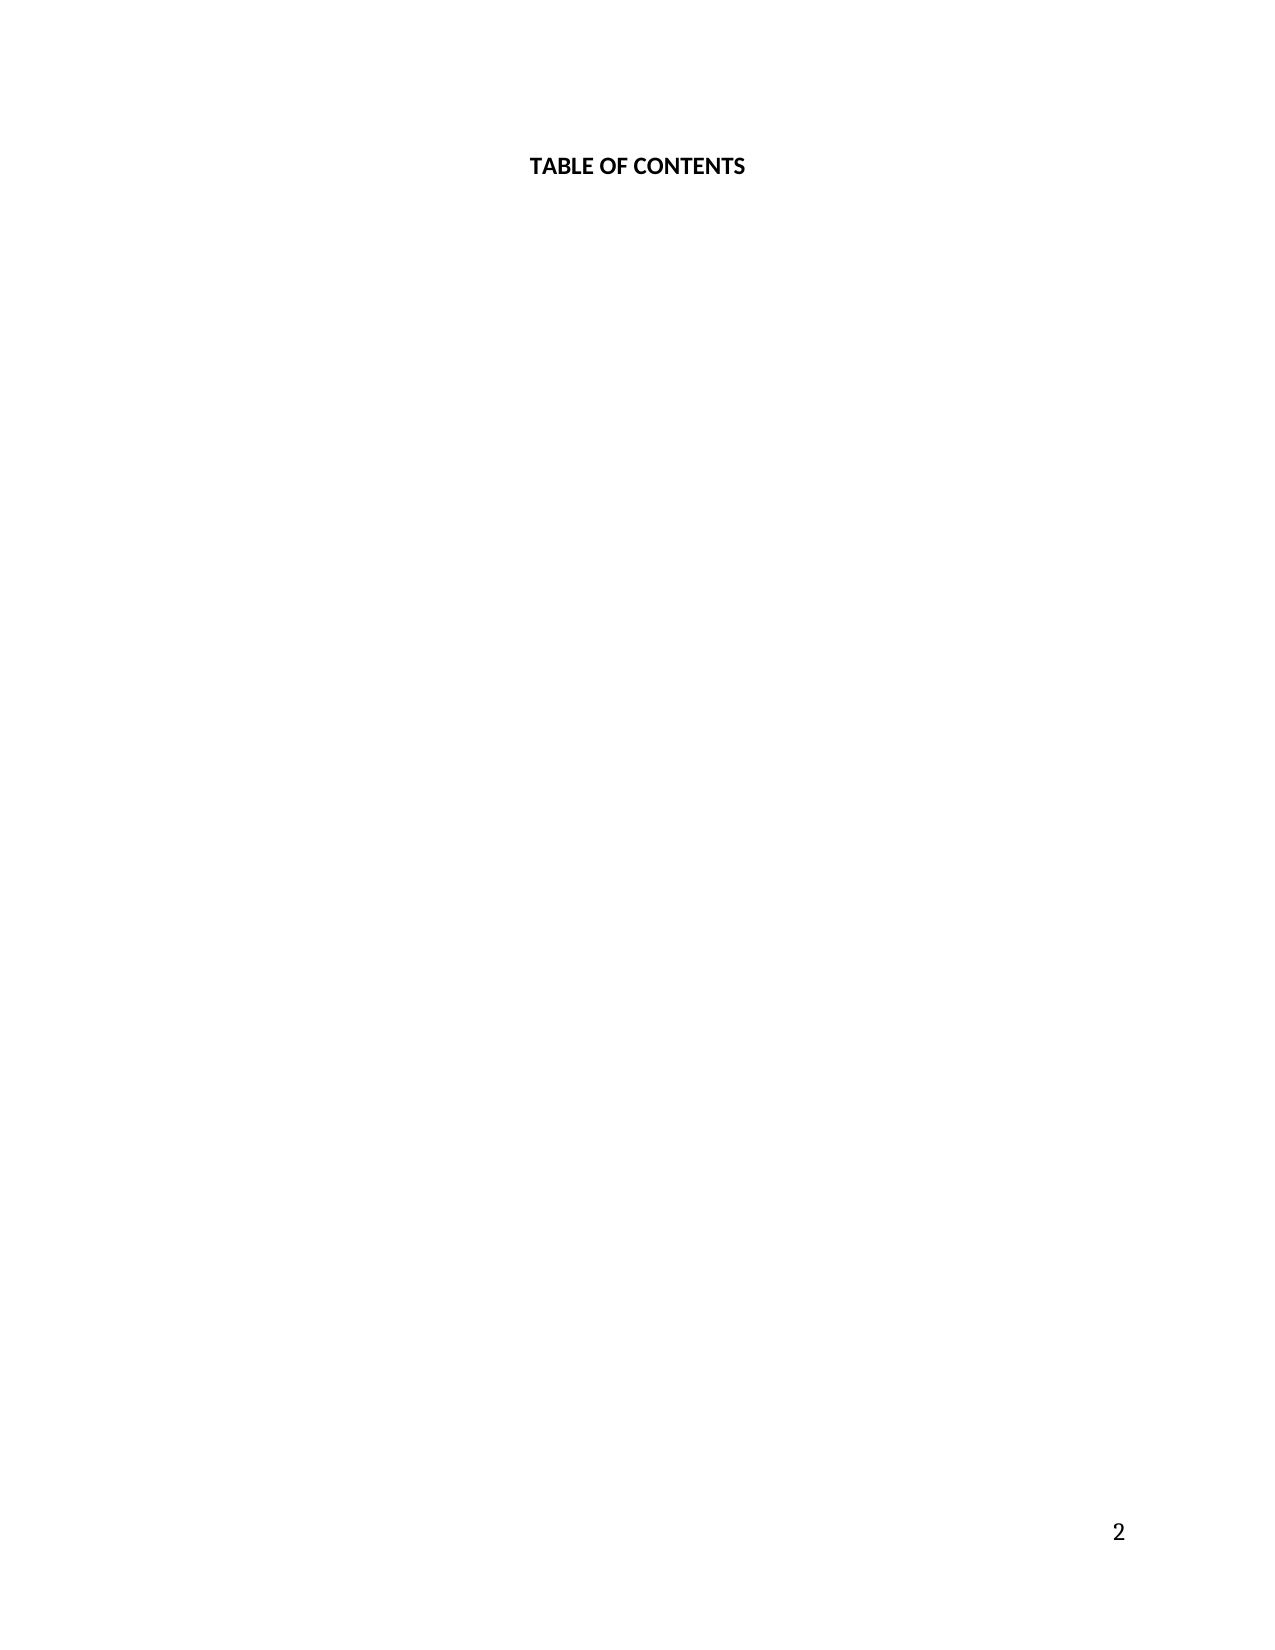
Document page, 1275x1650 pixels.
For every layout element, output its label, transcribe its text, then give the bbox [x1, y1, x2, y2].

title TABLE OF CONTENTS [150, 150, 1125, 181]
